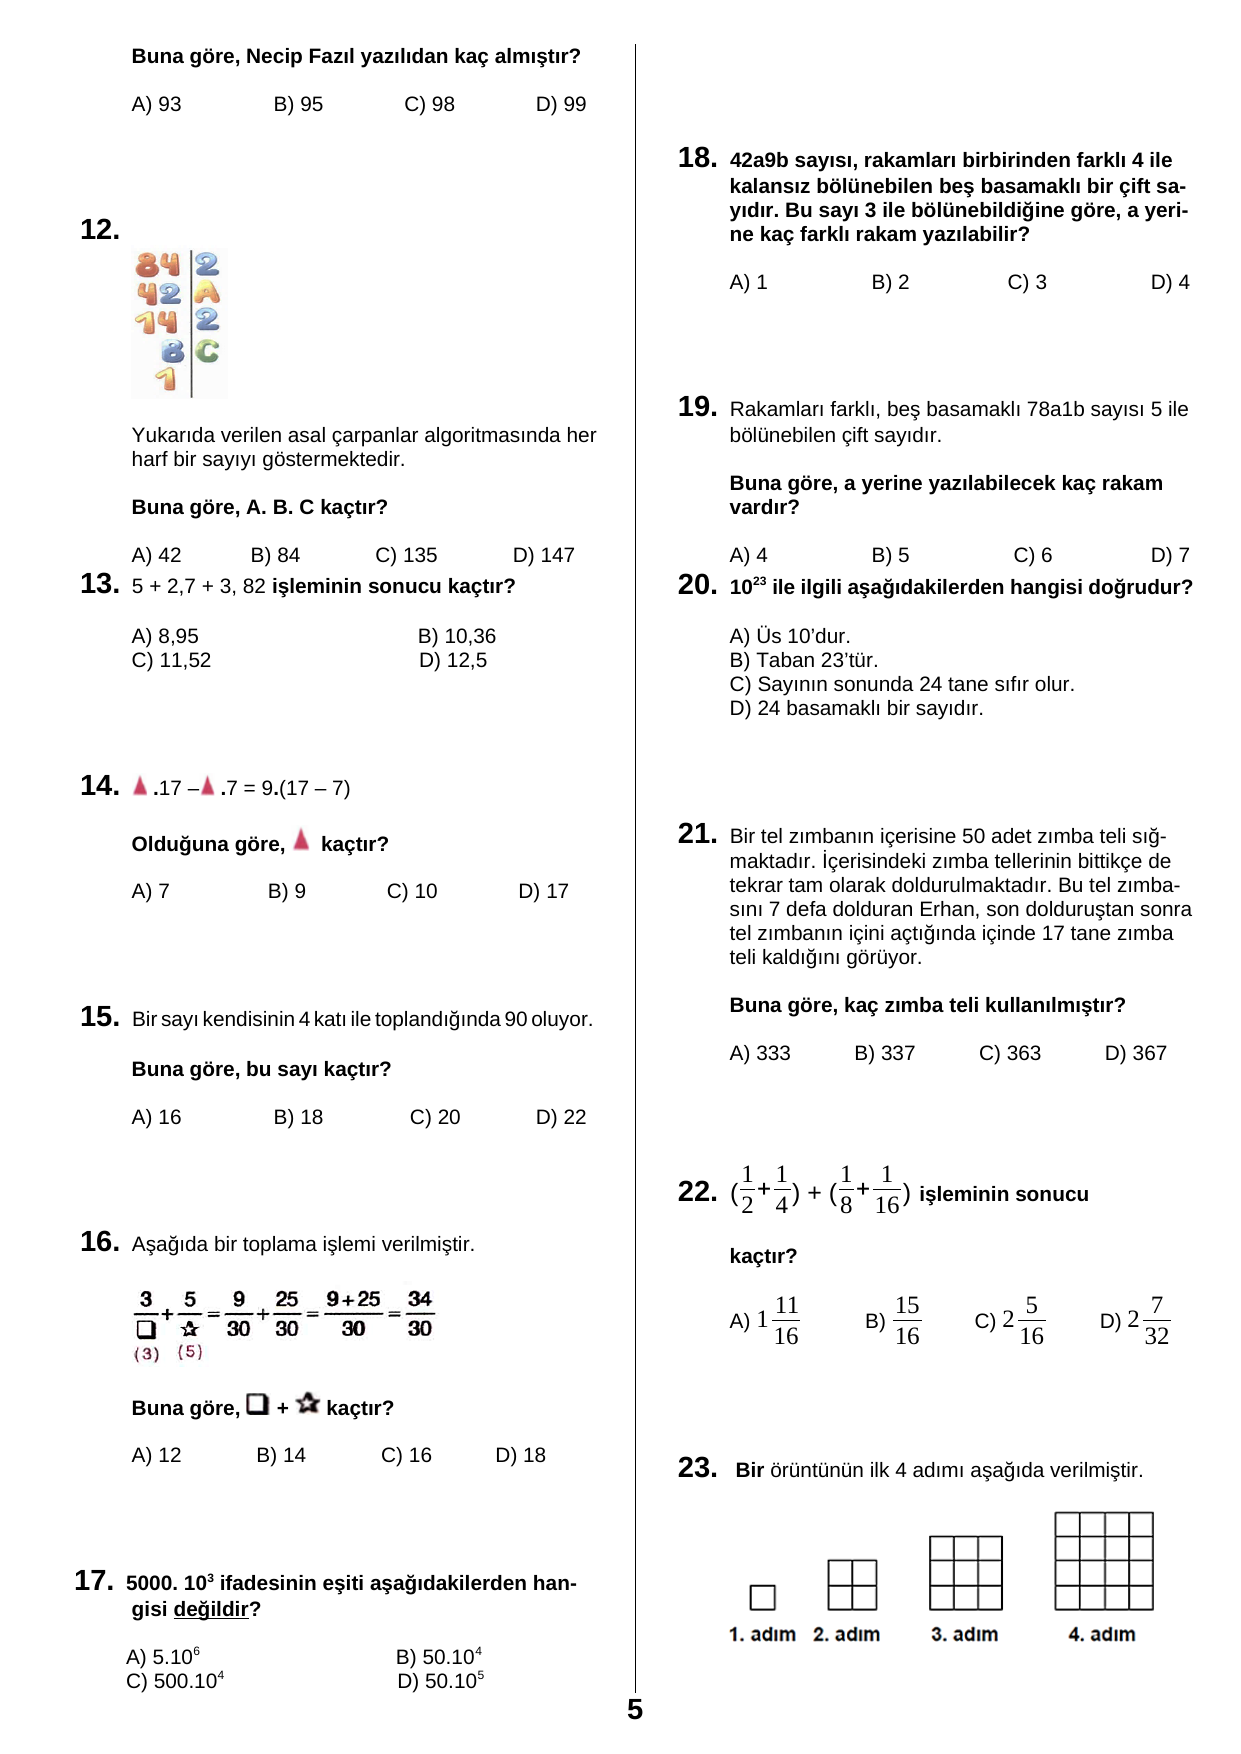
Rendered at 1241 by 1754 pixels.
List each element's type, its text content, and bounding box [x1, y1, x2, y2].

text D) 24 basamaklı bir sayıdır. [672, 696, 1196, 720]
text B) Taban 23’tür. [672, 648, 1196, 672]
text A) 8,95 B) 10,36 [74, 624, 598, 648]
text teli kaldığını görüyor. [672, 945, 1196, 969]
text 18. 42a9b sayısı, rakamları birbirinden farklı 4 ile [672, 140, 1196, 174]
text sını 7 defa dolduran Erhan, son dolduruştan sonra [672, 897, 1196, 921]
text tekrar tam olarak doldurulmaktadır. Bu tel zımba- [672, 873, 1196, 897]
text tel zımbanın içini açtığında içinde 17 tane zımba [672, 921, 1196, 945]
text A) 1 B) 2 C) 3 D) 4 [672, 269, 1196, 293]
text C) 11,52 D) 12,5 [74, 648, 598, 672]
text A) 16 B) 18 C) 20 D) 22 [74, 1104, 598, 1128]
picture [131, 245, 228, 399]
text kaçtır? [672, 1244, 1196, 1268]
text Buna göre, A. B. C kaçtır? [74, 495, 598, 519]
text Buna göre, Necip Fazıl yazılıdan kaç almıştır? [74, 44, 598, 68]
text 12. [74, 212, 598, 246]
text gisi değildir? [74, 1597, 598, 1621]
picture [199, 773, 215, 796]
text A) 4 B) 5 C) 6 D) 7 [672, 543, 1196, 567]
text 13. 5 + 2,7 + 3, 82 işleminin sonucu kaçtır? [74, 567, 598, 600]
text A) B) C) D) [672, 1292, 1196, 1351]
text Yukarıda verilen asal çarpanlar algoritmasında her [74, 423, 598, 447]
text A) 5.106 B) 50.104 [74, 1644, 598, 1668]
text Olduğuna göre, kaçtır? [74, 825, 598, 855]
text vardır? [672, 495, 1196, 519]
text 16. Aşağıda bir toplama işlemi verilmiştir. [74, 1224, 598, 1258]
picture [131, 1281, 442, 1367]
text 14. .17 – .7 = 9.(17 – 7) [74, 768, 598, 801]
text A) 12 B) 14 C) 16 D) 18 [74, 1443, 598, 1467]
text 23. Bir örüntünün ilk 4 adımı aşağıda verilmiştir. [672, 1451, 1196, 1484]
text 20. 1023 ile ilgili aşağıdakilerden hangisi doğrudur? [672, 567, 1196, 600]
text Buna göre, a yerine yazılabilecek kaç rakam [672, 471, 1196, 495]
text Buna göre, + kaçtır? [74, 1390, 598, 1419]
text ne kaç farklı rakam yazılabilir? [672, 222, 1196, 246]
text 17. 5000. 103 ifadesinin eşiti aşağıdakilerden han- [74, 1563, 598, 1597]
text bölünebilen çift sayıdır. [672, 423, 1196, 447]
picture [723, 1507, 1161, 1647]
text kalansız bölünebilen beş basamaklı bir çift sa- [672, 174, 1196, 198]
text Buna göre, kaç zımba teli kullanılmıştır? [672, 993, 1196, 1017]
text Buna göre, bu sayı kaçtır? [74, 1057, 598, 1081]
text 15. Bir sayı kendisinin 4 katı ile toplandığında 90 oluyor. [74, 999, 598, 1033]
text A) 42 B) 84 C) 135 D) 147 [74, 543, 598, 567]
text C) Sayının sonunda 24 tane sıfır olur. [672, 672, 1196, 696]
text 22. () + () işleminin sonucu [672, 1161, 1196, 1220]
picture [246, 1393, 271, 1415]
text 19. Rakamları farklı, beş basamaklı 78a1b sayısı 5 ile [672, 389, 1196, 423]
text C) 500.104 D) 50.105 [74, 1668, 598, 1692]
text yıdır. Bu sayı 3 ile bölünebildiğine göre, a yeri- [672, 198, 1196, 222]
picture [294, 1390, 321, 1415]
picture [131, 773, 148, 796]
text maktadır. İçerisindeki zımba tellerinin bittikçe de [672, 849, 1196, 873]
text A) Üs 10’dur. [672, 624, 1196, 648]
text A) 7 B) 9 C) 10 D) 17 [74, 879, 598, 903]
picture [291, 825, 310, 851]
text A) 333 B) 337 C) 363 D) 367 [672, 1041, 1196, 1065]
text A) 93 B) 95 C) 98 D) 99 [74, 92, 598, 116]
text 21. Bir tel zımbanın içerisine 50 adet zımba teli sığ- [672, 816, 1196, 849]
text harf bir sayıyı göstermektedir. [74, 447, 598, 471]
